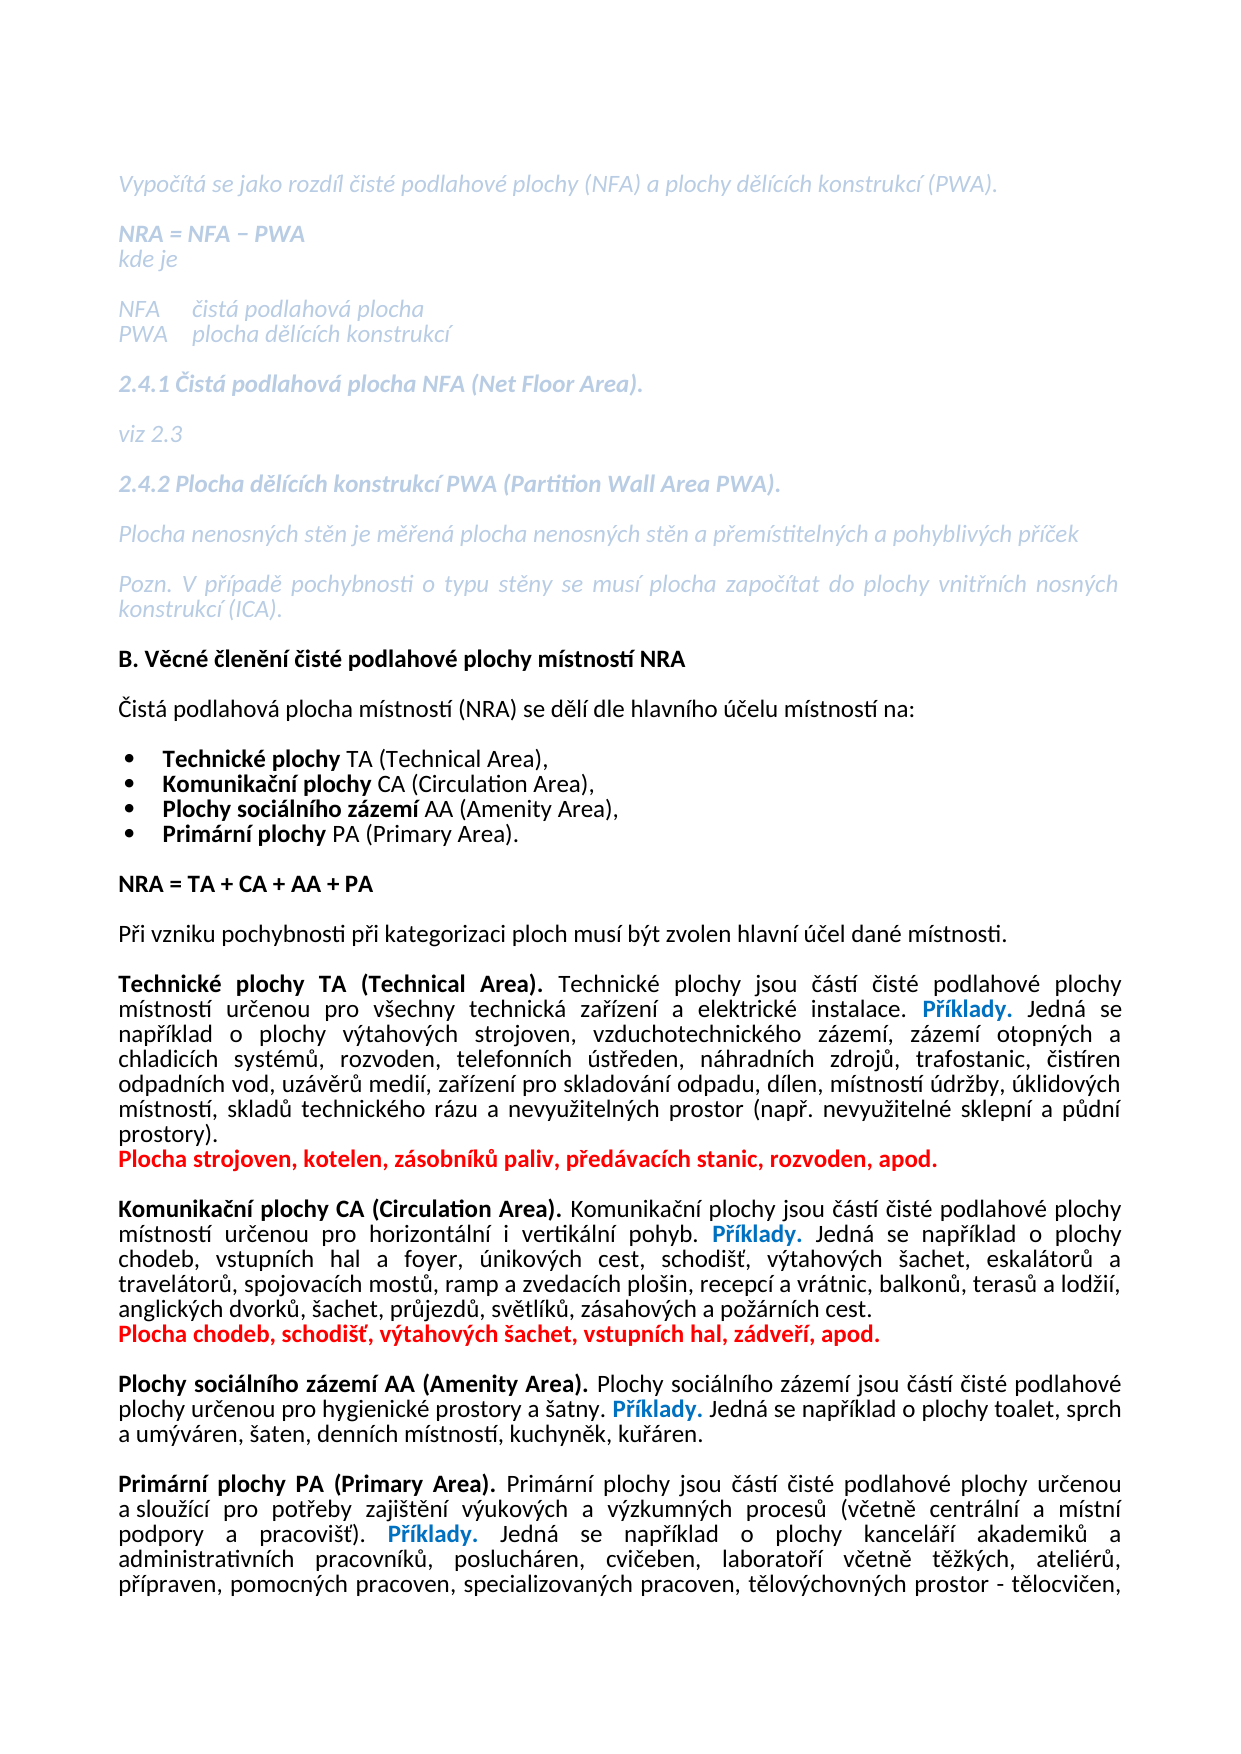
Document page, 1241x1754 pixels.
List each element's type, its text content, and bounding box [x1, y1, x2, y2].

text B. Věcné členění čisté podlahové plochy místností NRA [118, 648, 1122, 673]
text Plocha chodeb, schodišť, výtahových šachet, vstupních hal, zádveří, apod. [118, 1323, 1122, 1348]
text 2.4.1 Čistá podlahová plocha NFA (Net Floor Area). [118, 373, 1122, 398]
text NFA čistá podlahová plocha [118, 298, 1122, 323]
text Pozn. V případě pochybnosti o typu stěny se musí plocha započítat do plochy vnitřních nosných konstrukcí (ICA). [118, 573, 1122, 623]
list Technické plochy TA (Technical Area), [125, 748, 1122, 773]
text Komunikační plochy CA (Circulation Area). Komunikační plochy jsou částí čisté podlahové plochy místností určenou pro horizontální i vertikální pohyb. Příklady. Jedná se například o plochy chodeb, vstupních hal a foyer, únikových cest, schodišť, výtahových šachet, eskalátorů a travelátorů, spojovacích mostů, ramp a zvedacích plošin, recepcí a vrátnic, balkonů, terasů a lodžií, anglických dvorků, šachet, průjezdů, světlíků, zásahových a požárních cest. [118, 1198, 1122, 1323]
text Čistá podlahová plocha místností (NRA) se dělí dle hlavního účelu místností na: [118, 698, 1122, 723]
text kde je [118, 248, 1122, 273]
text viz 2.3 [118, 423, 1122, 448]
text NRA = TA + CA + AA + PA [118, 873, 1122, 898]
text Plocha strojoven, kotelen, zásobníků paliv, předávacích stanic, rozvoden, apod. [118, 1148, 1122, 1173]
text Technické plochy TA (Technical Area). Technické plochy jsou částí čisté podlahové plochy místností určenou pro všechny technická zařízení a elektrické instalace. Příklady. Jedná se například o plochy výtahových strojoven, vzduchotechnického zázemí, zázemí otopných a chladicích systémů, rozvoden, telefonních ústředen, náhradních zdrojů, trafostanic, čistíren odpadních vod, uzávěrů medií, zařízení pro skladování odpadu, dílen, místností údržby, úklidových místností, skladů technického rázu a nevyužitelných prostor (např. nevyužitelné sklepní a půdní prostory). [118, 973, 1122, 1148]
list Primární plochy PA (Primary Area). [125, 823, 1122, 848]
text Plochy sociálního zázemí AA (Amenity Area). Plochy sociálního zázemí jsou částí čisté podlahové plochy určenou pro hygienické prostory a šatny. Příklady. Jedná se například o plochy toalet, sprch a umýváren, šaten, denních místností, kuchyněk, kuřáren. [118, 1373, 1122, 1448]
text NRA = NFA − PWA [118, 223, 1122, 248]
text 2.4.2 Plocha dělících konstrukcí PWA (Partition Wall Area PWA). [118, 473, 1122, 498]
list Plochy sociálního zázemí AA (Amenity Area), [125, 798, 1122, 823]
text PWA plocha dělících konstrukcí [118, 323, 1122, 348]
text Plocha nenosných stěn je měřená plocha nenosných stěn a přemístitelných a pohyblivých příček [118, 523, 1122, 548]
text Vypočítá se jako rozdíl čisté podlahové plochy (NFA) a plochy dělících konstrukcí (PWA). [118, 173, 1122, 198]
text Při vzniku pochybnosti při kategorizaci ploch musí být zvolen hlavní účel dané místnosti. [118, 923, 1122, 948]
list Komunikační plochy CA (Circulation Area), [125, 773, 1122, 798]
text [118, 1473, 1122, 1598]
